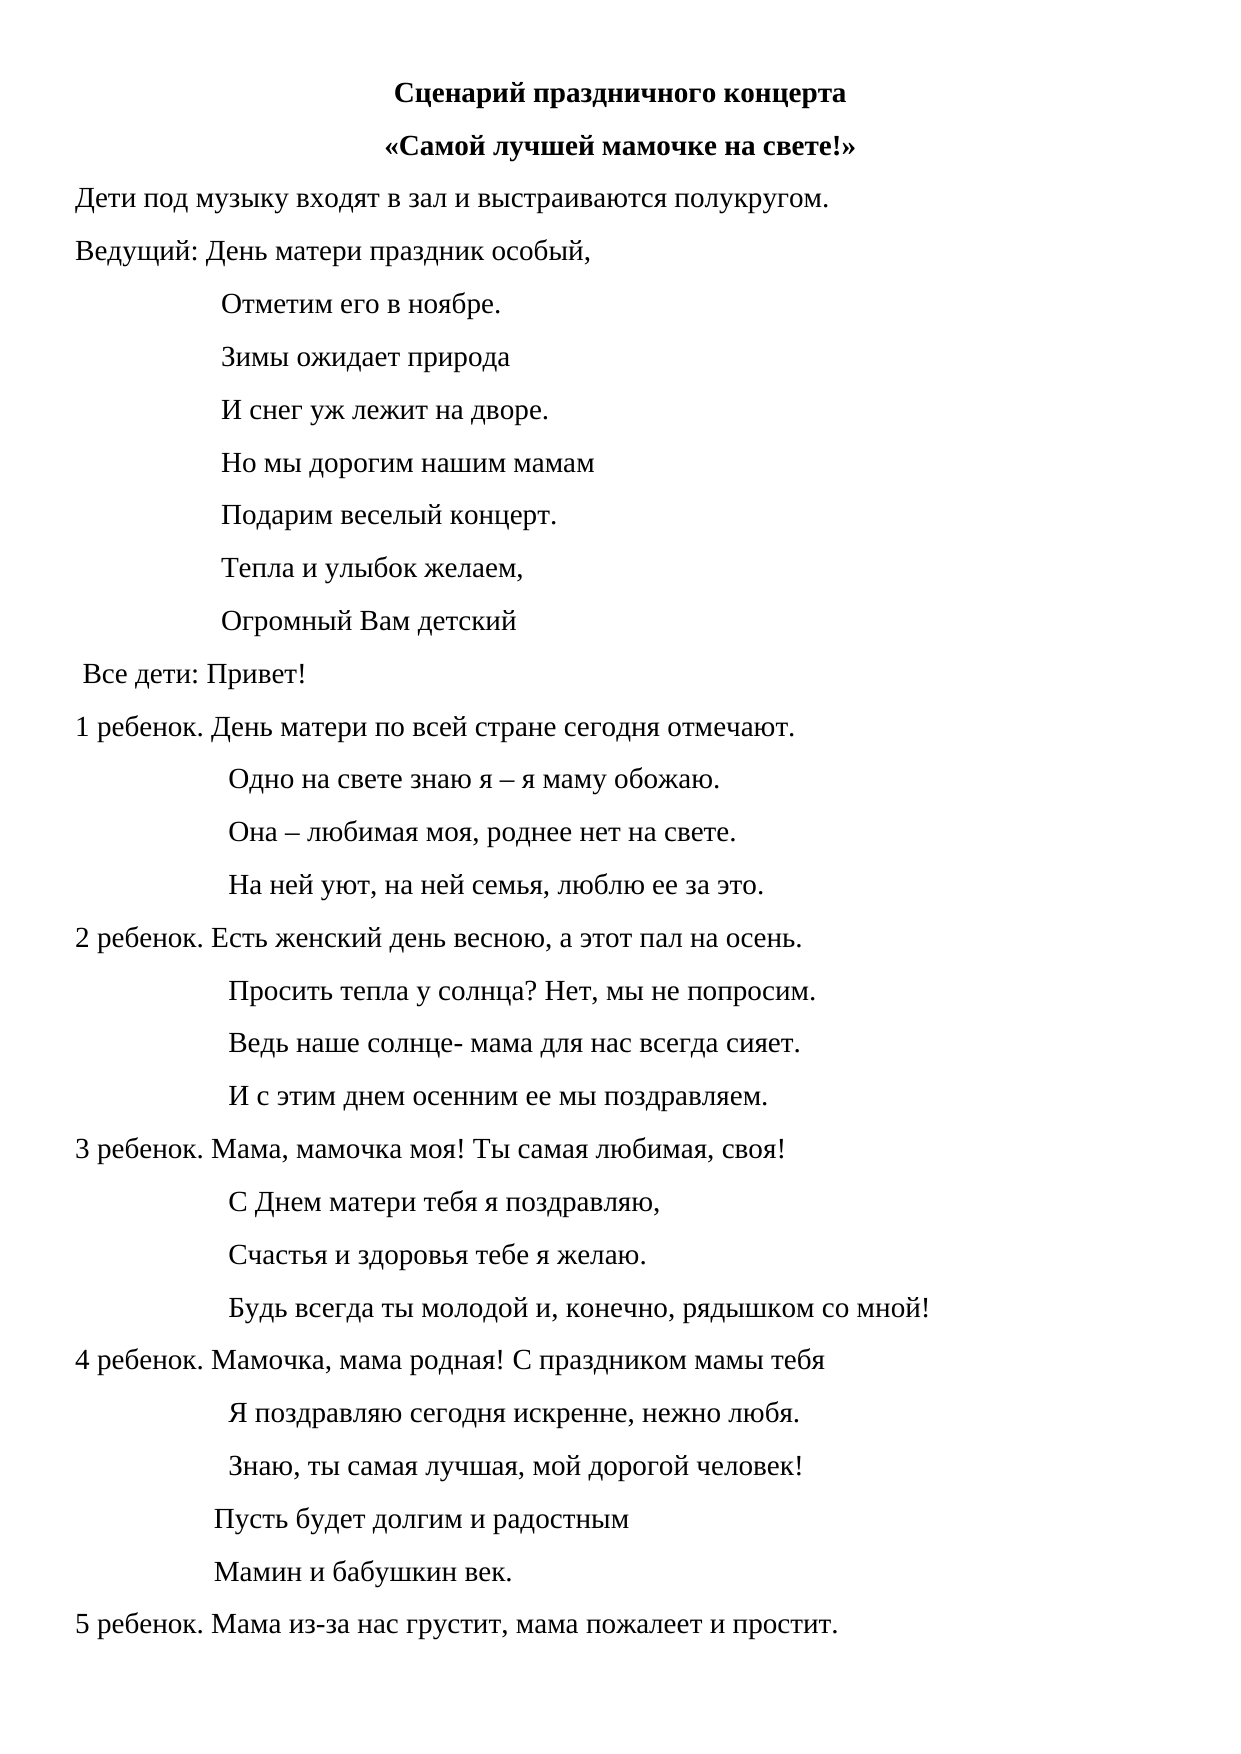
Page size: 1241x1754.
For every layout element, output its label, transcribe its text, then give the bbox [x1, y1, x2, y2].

text Я поздравляю сегодня искренне, нежно любя. [75, 1395, 1165, 1429]
text Знаю, ты самая лучшая, мой дорогой человек! [75, 1448, 1165, 1482]
text Но мы дорогим нашим мамам [75, 445, 1165, 478]
text Дети под музыку входят в зал и выстраиваются полукругом. [75, 181, 1165, 214]
text 5 ребенок. Мама из-за нас грустит, мама пожалеет и простит. [75, 1607, 1165, 1640]
text Пусть будет долгим и радостным [75, 1501, 1165, 1534]
text Сценарий праздничного концерта [75, 75, 1165, 108]
text Ведь наше солнце- мама для нас всегда сияет. [75, 1026, 1165, 1059]
text Счастья и здоровья тебе я желаю. [75, 1237, 1165, 1270]
text Огромный Вам детский [75, 603, 1165, 637]
text 1 ребенок. День матери по всей стране сегодня отмечают. [75, 709, 1165, 742]
text На ней уют, на ней семья, люблю ее за это. [75, 867, 1165, 901]
text Тепла и улыбок желаем, [75, 550, 1165, 584]
text С Днем матери тебя я поздравляю, [75, 1184, 1165, 1218]
text 3 ребенок. Мама, мамочка моя! Ты самая любимая, своя! [75, 1131, 1165, 1165]
text Ведущий: День матери праздник особый, [75, 233, 1165, 267]
text И снег уж лежит на дворе. [75, 392, 1165, 425]
text 2 ребенок. Есть женский день весною, а этот пал на осень. [75, 920, 1165, 953]
text Подарим веселый концерт. [75, 497, 1165, 531]
text Одно на свете знаю я – я маму обожаю. [75, 762, 1165, 795]
text Зимы ожидает природа [75, 339, 1165, 373]
text И с этим днем осенним ее мы поздравляем. [75, 1078, 1165, 1112]
text Отметим его в ноябре. [75, 286, 1165, 320]
text Просить тепла у солнца? Нет, мы не попросим. [75, 973, 1165, 1006]
text Все дети: Привет! [75, 656, 1165, 689]
text Мамин и бабушкин век. [75, 1554, 1165, 1587]
text Она – любимая моя, роднее нет на свете. [75, 814, 1165, 848]
text «Самой лучшей мамочке на свете!» [75, 128, 1165, 161]
text Будь всегда ты молодой и, конечно, рядышком со мной! [75, 1290, 1165, 1323]
text 4 ребенок. Мамочка, мама родная! С праздником мамы тебя [75, 1342, 1165, 1376]
